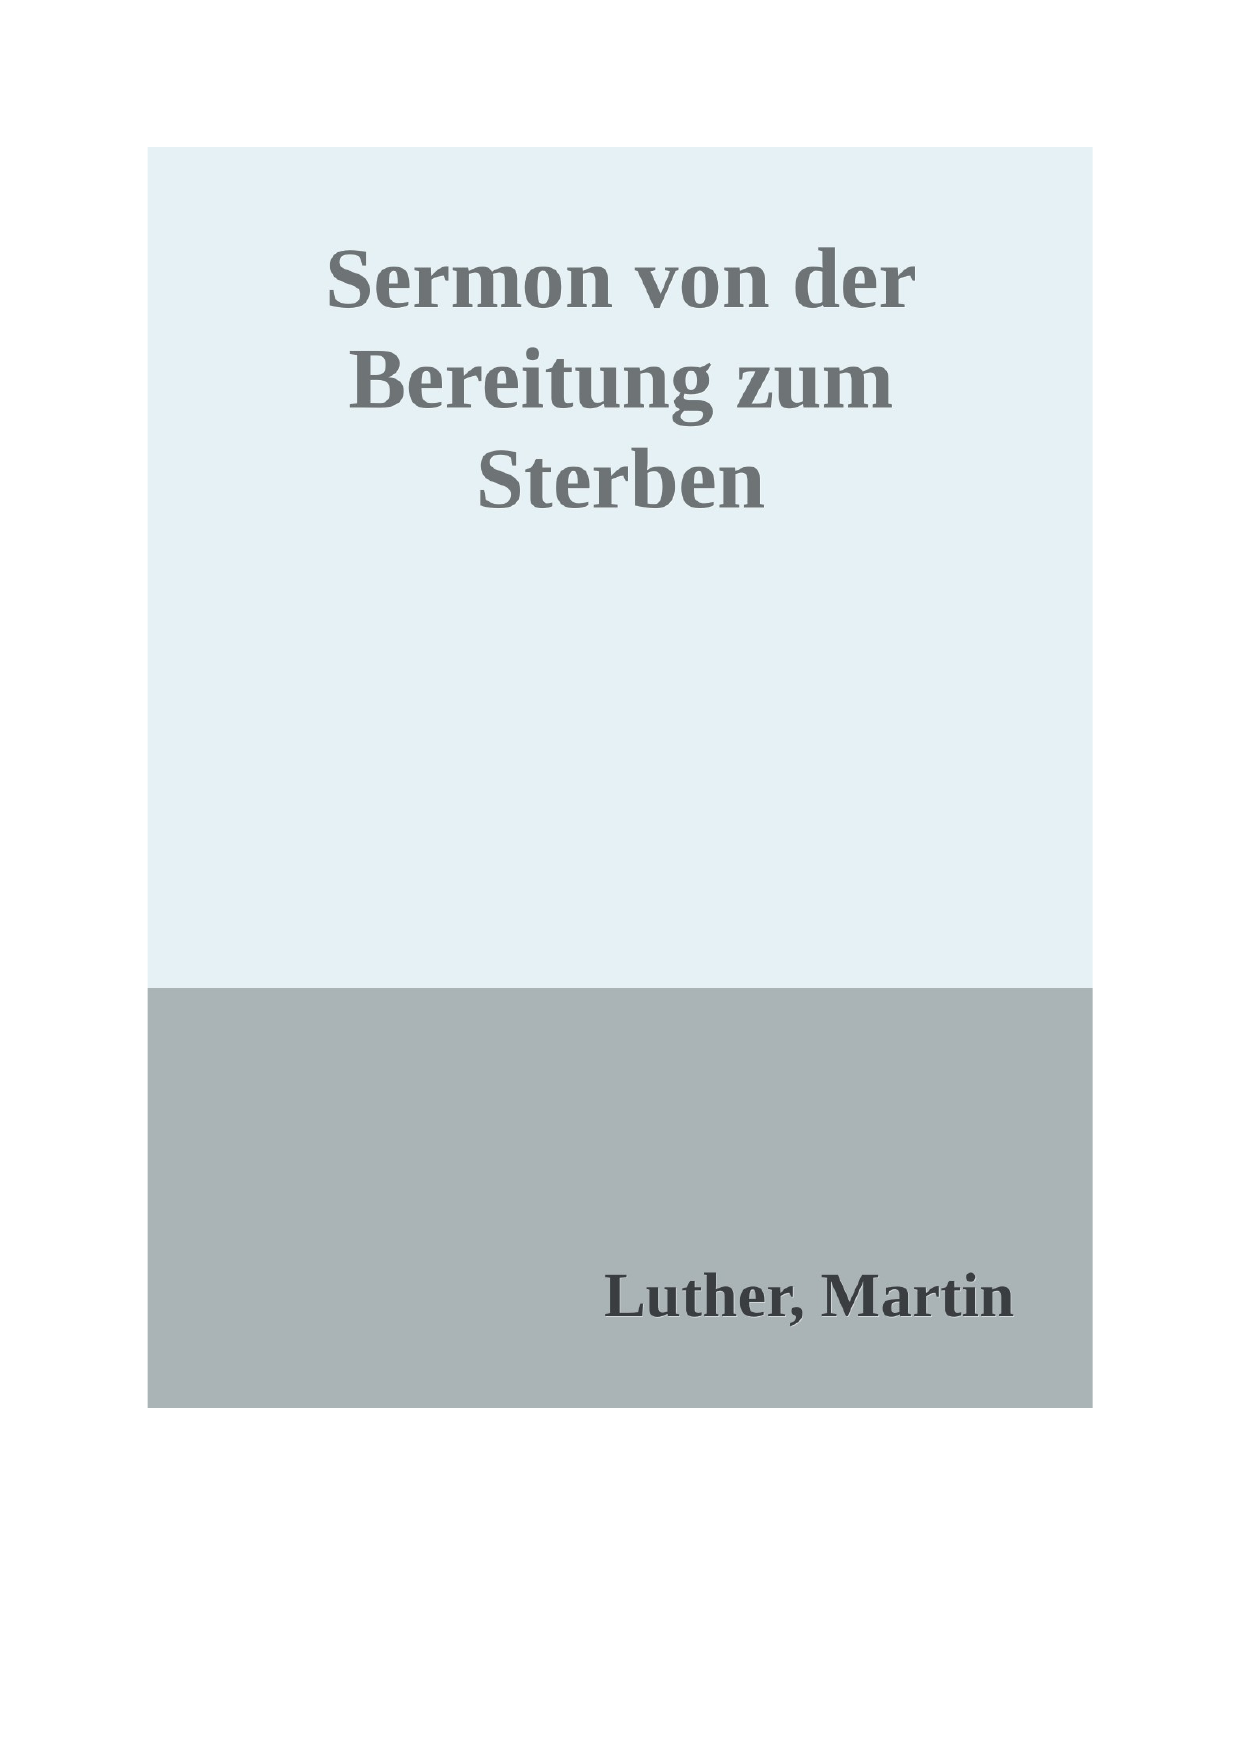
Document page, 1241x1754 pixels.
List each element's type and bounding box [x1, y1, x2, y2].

picture [147, 147, 1093, 1408]
